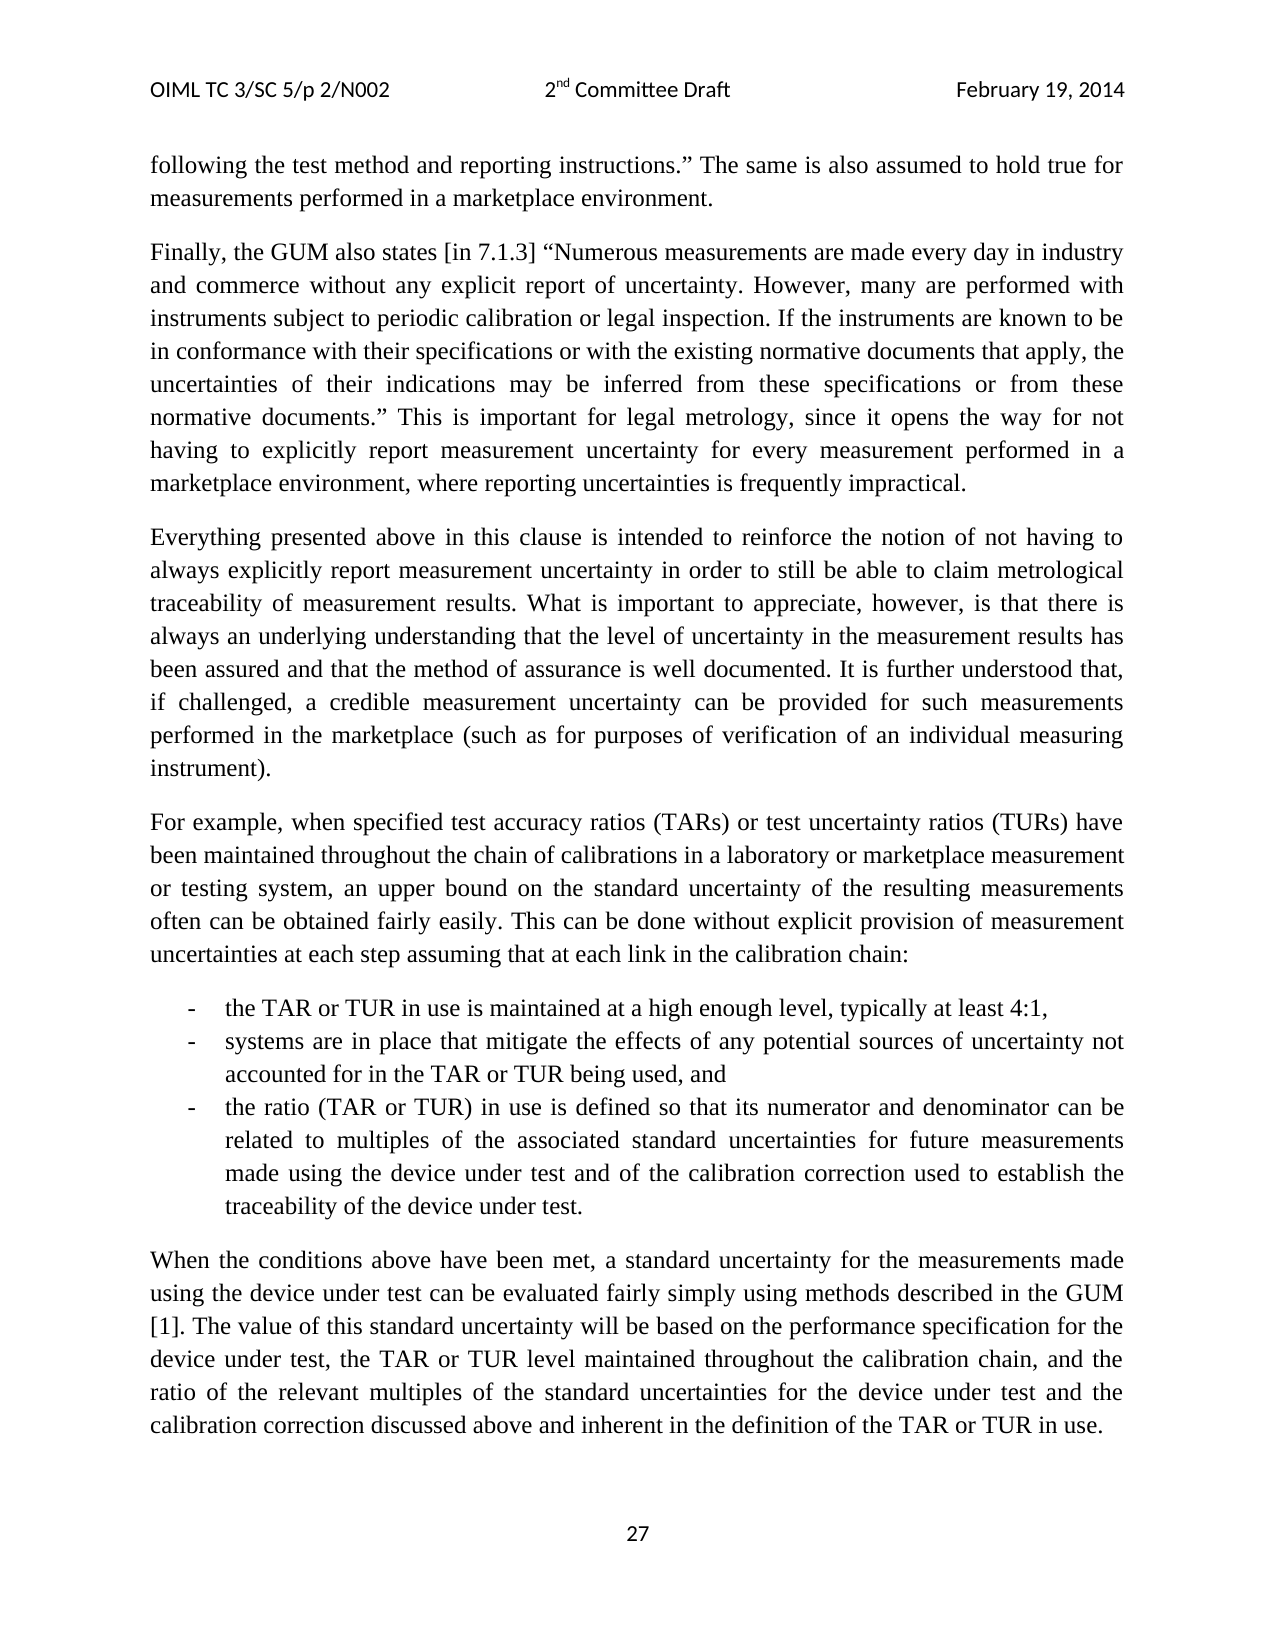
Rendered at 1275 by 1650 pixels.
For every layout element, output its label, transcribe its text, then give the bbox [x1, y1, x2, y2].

list the TAR or TUR in use is maintained at a high enough level, typically at least 4:1, [187, 993, 1125, 1022]
text Finally, the GUM also states [in 7.1.3] “Numerous measurements are made every day in industry and commerce without any explicit report of uncertainty. However, many are performed with instruments subject to periodic calibration or legal inspection. If the instruments are known to be in conformance with their specifications or with the existing normative documents that apply, the uncertainties of their indications may be inferred from these specifications or from these normative documents.” This is important for legal metrology, since it opens the way for not having to explicitly report measurement uncertainty for every measurement performed in a marketplace environment, where reporting uncertainties is frequently impractical. [150, 237, 1125, 497]
text When the conditions above have been met, a standard uncertainty for the measurements made using the device under test can be evaluated fairly simply using methods described in the GUM [1]. The value of this standard uncertainty will be based on the performance specification for the device under test, the TAR or TUR level maintained throughout the calibration chain, and the ratio of the relevant multiples of the standard uncertainties for the device under test and the calibration correction discussed above and inherent in the definition of the TAR or TUR in use. [150, 1245, 1125, 1439]
text Everything presented above in this clause is intended to reinforce the notion of not having to always explicitly report measurement uncertainty in order to still be able to claim metrological traceability of measurement results. What is important to appreciate, however, is that there is always an underlying understanding that the level of uncertainty in the measurement results has been assured and that the method of assurance is well documented. It is further understood that, if challenged, a credible measurement uncertainty can be provided for such measurements performed in the marketplace (such as for purposes of verification of an individual measuring instrument). [150, 522, 1125, 782]
text For example, when specified test accuracy ratios (TARs) or test uncertainty ratios (TURs) have been maintained throughout the chain of calibrations in a laboratory or marketplace measurement or testing system, an upper bound on the standard uncertainty of the resulting measurements often can be obtained fairly easily. This can be done without explicit provision of measurement uncertainties at each step assuming that at each link in the calibration chain: [150, 807, 1125, 968]
list the ratio (TAR or TUR) in use is defined so that its numerator and denominator can be related to multiples of the associated standard uncertainties for future measurements made using the device under test and of the calibration correction used to establish the traceability of the device under test. [187, 1092, 1125, 1220]
list systems are in place that mitigate the effects of any potential sources of uncertainty not accounted for in the TAR or TUR being used, and [187, 1026, 1125, 1088]
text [150, 150, 1125, 212]
